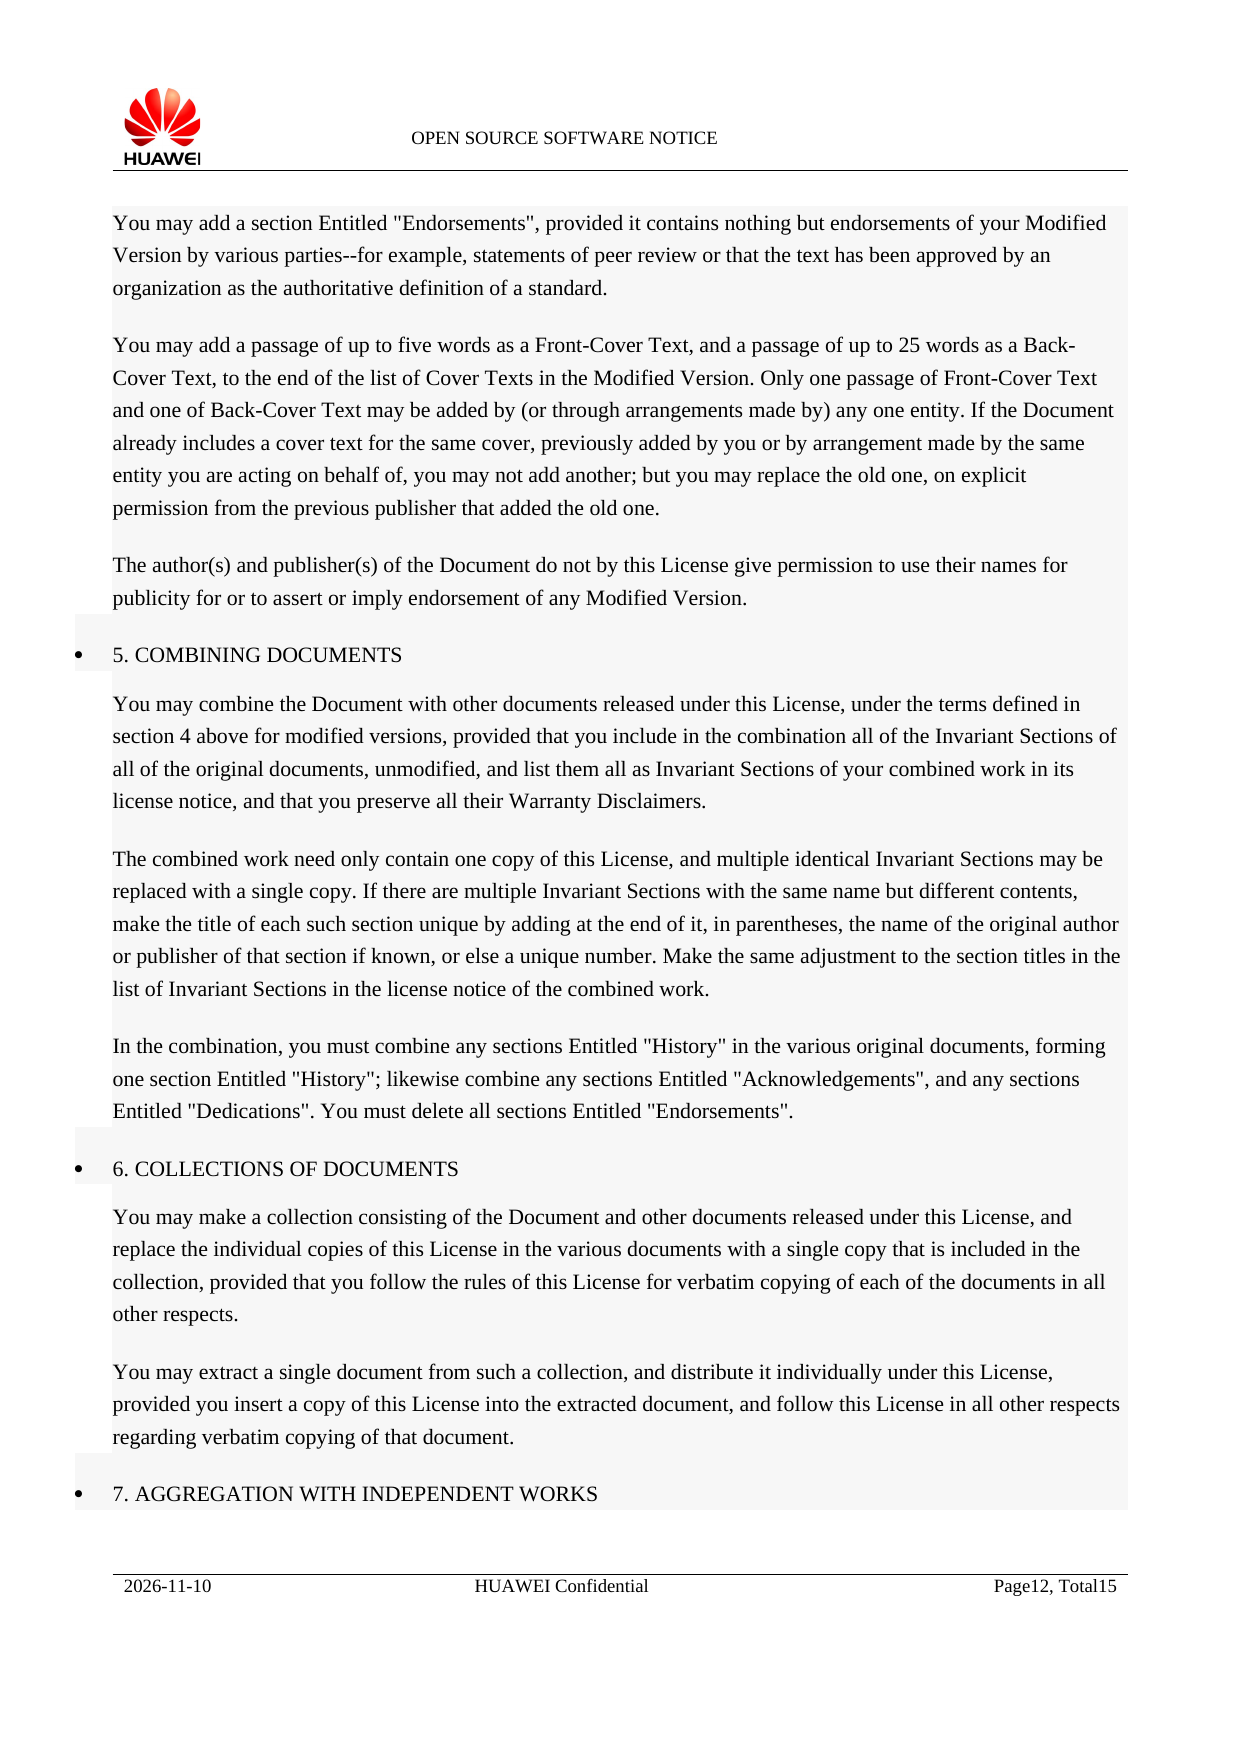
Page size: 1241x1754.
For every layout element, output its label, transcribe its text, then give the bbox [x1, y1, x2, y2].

list 7. AGGREGATION WITH INDEPENDENT WORKS [75, 1478, 1128, 1510]
text You may extract a single document from such a collection, and distribute it individually under this License, provided you insert a copy of this License into the extracted document, and follow this License in all other respects regarding verbatim copying of that document. [112, 1355, 1128, 1453]
list 5. COMBINING DOCUMENTS [75, 639, 1128, 671]
text The combined work need only contain one copy of this License, and multiple identical Invariant Sections may be replaced with a single copy. If there are multiple Invariant Sections with the same name but different contents, make the title of each such section unique by adding at the end of it, in parentheses, the name of the original author or publisher of that section if known, or else a unique number. Make the same adjustment to the section titles in the list of Invariant Sections in the license notice of the combined work. [112, 842, 1128, 1004]
picture [124, 88, 201, 165]
list 6. COLLECTIONS OF DOCUMENTS [75, 1152, 1128, 1184]
text You may add a section Entitled "Endorsements", provided it contains nothing but endorsements of your Modified Version by various parties--for example, statements of peer review or that the text has been approved by an organization as the authoritative definition of a standard. [112, 206, 1128, 304]
text You may combine the Document with other documents released under this License, under the terms defined in section 4 above for modified versions, provided that you include in the combination all of the Invariant Sections of all of the original documents, unmodified, and list them all as Invariant Sections of your combined work in its license notice, and that you preserve all their Warranty Disclaimers. [112, 687, 1128, 817]
text In the combination, you must combine any sections Entitled "History" in the various original documents, forming one section Entitled "History"; likewise combine any sections Entitled "Acknowledgements", and any sections Entitled "Dedications". You must delete all sections Entitled "Endorsements". [112, 1029, 1128, 1127]
text You may add a passage of up to five words as a Front-Cover Text, and a passage of up to 25 words as a Back-Cover Text, to the end of the list of Cover Texts in the Modified Version. Only one passage of Front-Cover Text and one of Back-Cover Text may be added by (or through arrangements made by) any one entity. If the Document already includes a cover text for the same cover, previously added by you or by arrangement made by the same entity you are acting on behalf of, you may not add another; but you may replace the old one, on explicit permission from the previous publisher that added the old one. [112, 329, 1128, 524]
text You may make a collection consisting of the Document and other documents released under this License, and replace the individual copies of this License in the various documents with a single copy that is included in the collection, provided that you follow the rules of this License for verbatim copying of each of the documents in all other respects. [112, 1200, 1128, 1330]
text The author(s) and publisher(s) of the Document do not by this License give permission to use their names for publicity for or to assert or imply endorsement of any Modified Version. [112, 549, 1128, 614]
